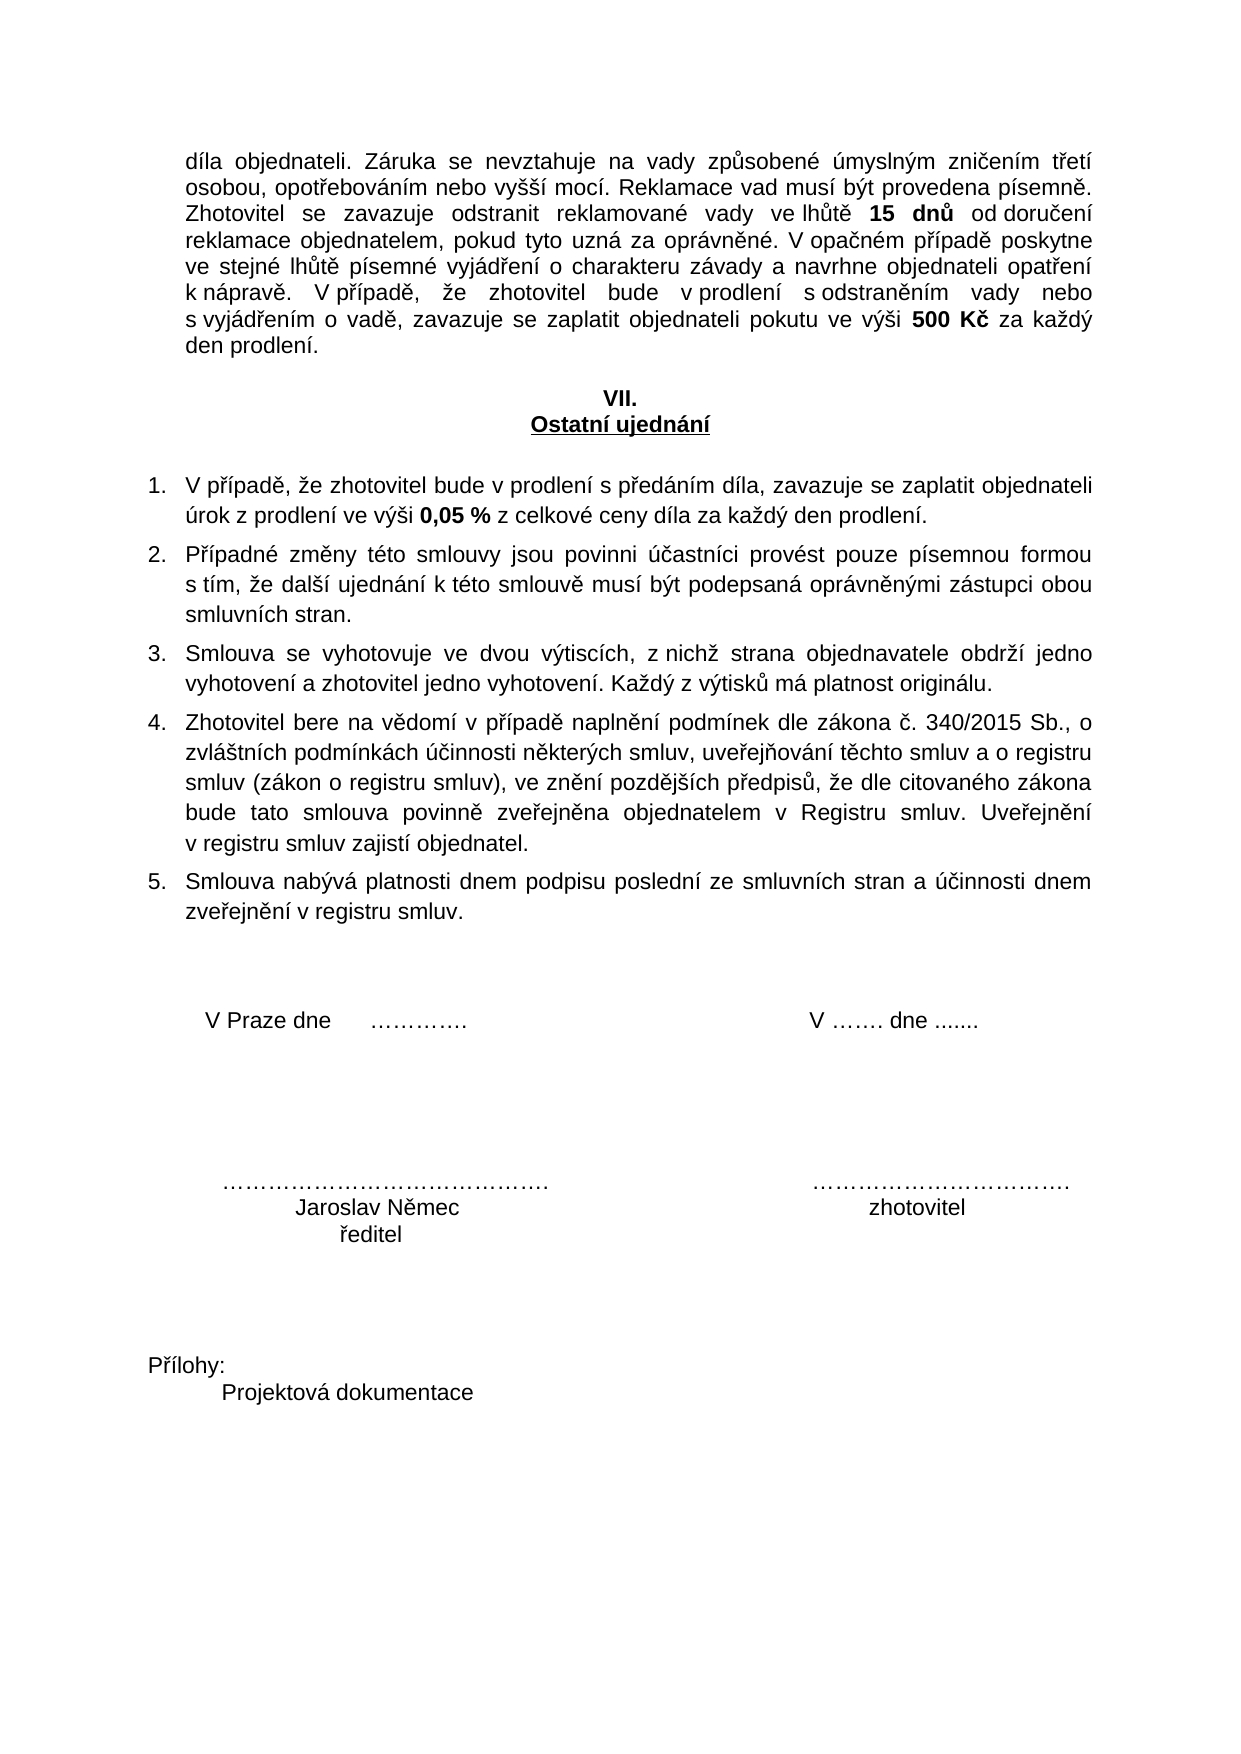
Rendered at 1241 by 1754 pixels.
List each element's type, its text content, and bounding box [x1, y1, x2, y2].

text Jaroslav Němec zhotovitel [148, 1194, 1093, 1221]
list Případné změny této smlouvy jsou povinni účastníci provést pouze písemnou formou s tím, že další ujednání k této smlouvě musí být podepsaná oprávněnými zástupci obou smluvních stran. [148, 541, 1093, 628]
list V případě, že zhotovitel bude v prodlení s předáním díla, zavazuje se zaplatit objednateli úrok z prodlení ve výši 0,05 % z celkové ceny díla za každý den prodlení. [148, 472, 1093, 529]
list Zhotovitel bere na vědomí v případě naplnění podmínek dle zákona č. 340/2015 Sb., o zvláštních podmínkách účinnosti některých smluv, uveřejňování těchto smluv a o registru smluv (zákon o registru smluv), ve znění pozdějších předpisů, že dle citovaného zákona bude tato smlouva povinně zveřejněna objednatelem v Registru smluv. Uveřejnění v registru smluv zajistí objednatel. [148, 709, 1093, 856]
text Přílohy: [148, 1352, 1093, 1379]
text VII. [148, 385, 1093, 411]
list Smlouva nabývá platnosti dnem podpisu poslední ze smluvních stran a účinnosti dnem zveřejnění v registru smluv. [148, 868, 1093, 924]
text V Praze dne …………. V ……. dne ....... [148, 1007, 1093, 1034]
list Smlouva se vyhotovuje ve dvou výtiscích, z nichž strana objednavatele obdrží jedno vyhotovení a zhotovitel jedno vyhotovení. Každý z výtisků má platnost originálu. [148, 640, 1093, 696]
text ……………………………………. ……………………………. [148, 1139, 1093, 1194]
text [148, 148, 1093, 358]
text ředitel [148, 1221, 1093, 1247]
text Projektová dokumentace [148, 1379, 1093, 1405]
text Ostatní ujednání [148, 411, 1093, 437]
